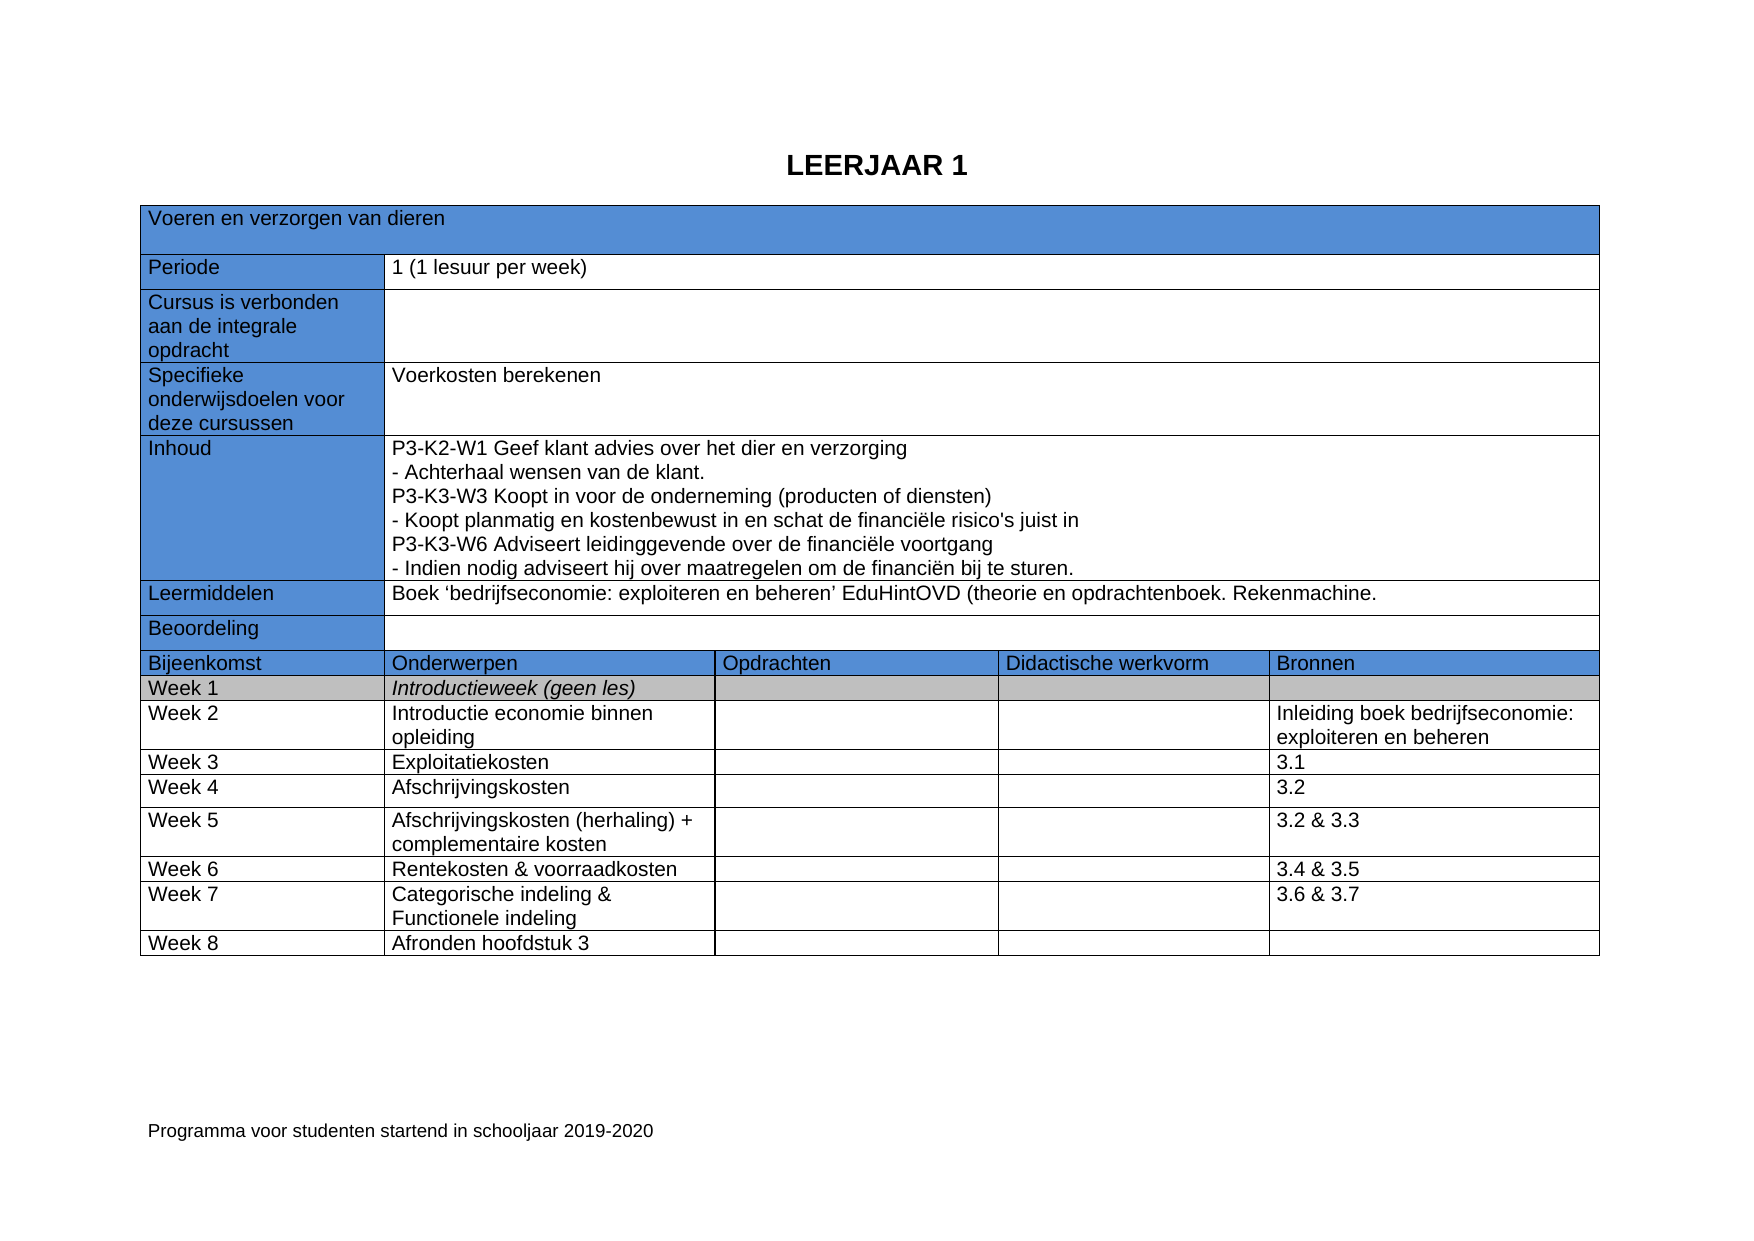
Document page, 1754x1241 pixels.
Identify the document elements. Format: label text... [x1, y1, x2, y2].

table_cell [716, 701, 998, 749]
table_cell Categorische indeling & Functionele indeling [385, 882, 714, 929]
table_cell [999, 857, 1269, 881]
table_cell [999, 775, 1269, 807]
table_cell [716, 808, 998, 856]
table_cell Introductie economie binnen opleiding [385, 701, 714, 749]
table_cell Didactische werkvorm [999, 651, 1269, 675]
table_cell [999, 701, 1269, 749]
table_cell Rentekosten & voorraadkosten [385, 857, 714, 881]
table_cell Inleiding boek bedrijfseconomie: exploiteren en beheren [1270, 701, 1599, 749]
table_cell 3.1 [1270, 750, 1599, 774]
table_cell [999, 676, 1269, 700]
table_cell Exploitatiekosten [385, 750, 714, 774]
table_cell [999, 750, 1269, 774]
table_cell [1270, 676, 1599, 700]
table_cell Cursus is verbonden aan de integrale opdracht [141, 290, 384, 362]
table_cell Bronnen [1270, 651, 1599, 675]
table_cell P3-K2-W1 Geef klant advies over het dier en verzorging - Achterhaal wensen van de klant. P3-K3-W3 Koopt in voor de onderneming (producten of diensten) - Koopt planmatig en kostenbewust in en schat de financiële risico's juist in P3-K3-W6 Adviseert leidinggevende over de financiële voortgang - Indien nodig adviseert hij over maatregelen om de financiën bij te sturen. [385, 436, 1599, 580]
table_cell 3.6 & 3.7 [1270, 882, 1599, 929]
table_cell Opdrachten [716, 651, 998, 675]
table_cell [716, 775, 998, 807]
table_cell Week 6 [141, 857, 384, 881]
table_cell [385, 290, 1599, 362]
table_cell 1 (1 lesuur per week) [385, 255, 1599, 289]
table_cell 3.4 & 3.5 [1270, 857, 1599, 881]
table_cell Week 4 [141, 775, 384, 807]
table_cell Week 8 [141, 931, 384, 954]
table_cell Introductieweek (geen les) [385, 676, 714, 700]
table_cell [999, 808, 1269, 856]
table_cell Afschrijvingskosten [385, 775, 714, 807]
table_cell [999, 882, 1269, 929]
table_cell Inhoud [141, 436, 384, 580]
table_cell Week 2 [141, 701, 384, 749]
table_cell Week 7 [141, 882, 384, 929]
table_cell Week 5 [141, 808, 384, 856]
table_cell [716, 857, 998, 881]
title LEERJAAR 1 [148, 148, 1606, 181]
table_cell Voerkosten berekenen [385, 363, 1599, 435]
table_cell [716, 931, 998, 954]
table_cell Periode [141, 255, 384, 289]
table_header Voeren en verzorgen van dieren [141, 206, 1599, 254]
table_cell Bijeenkomst [141, 651, 384, 675]
table_cell [1270, 931, 1599, 954]
table_cell Leermiddelen [141, 581, 384, 615]
table_cell Afschrijvingskosten (herhaling) + complementaire kosten [385, 808, 714, 856]
table_cell Specifieke onderwijsdoelen voor deze cursussen [141, 363, 384, 435]
table_cell Afronden hoofdstuk 3 [385, 931, 714, 954]
table_cell Week 3 [141, 750, 384, 774]
table_cell Week 1 [141, 676, 384, 700]
table_cell Boek ‘bedrijfseconomie: exploiteren en beheren’ EduHintOVD (theorie en opdrachtenboek. Rekenmachine. [385, 581, 1599, 615]
table_cell [999, 931, 1269, 954]
table_cell [716, 882, 998, 929]
table_cell [716, 676, 998, 700]
table_cell 3.2 [1270, 775, 1599, 807]
table_cell [385, 616, 1599, 650]
table_cell Onderwerpen [385, 651, 714, 675]
table_cell 3.2 & 3.3 [1270, 808, 1599, 856]
table_cell [716, 750, 998, 774]
table_cell Beoordeling [141, 616, 384, 650]
